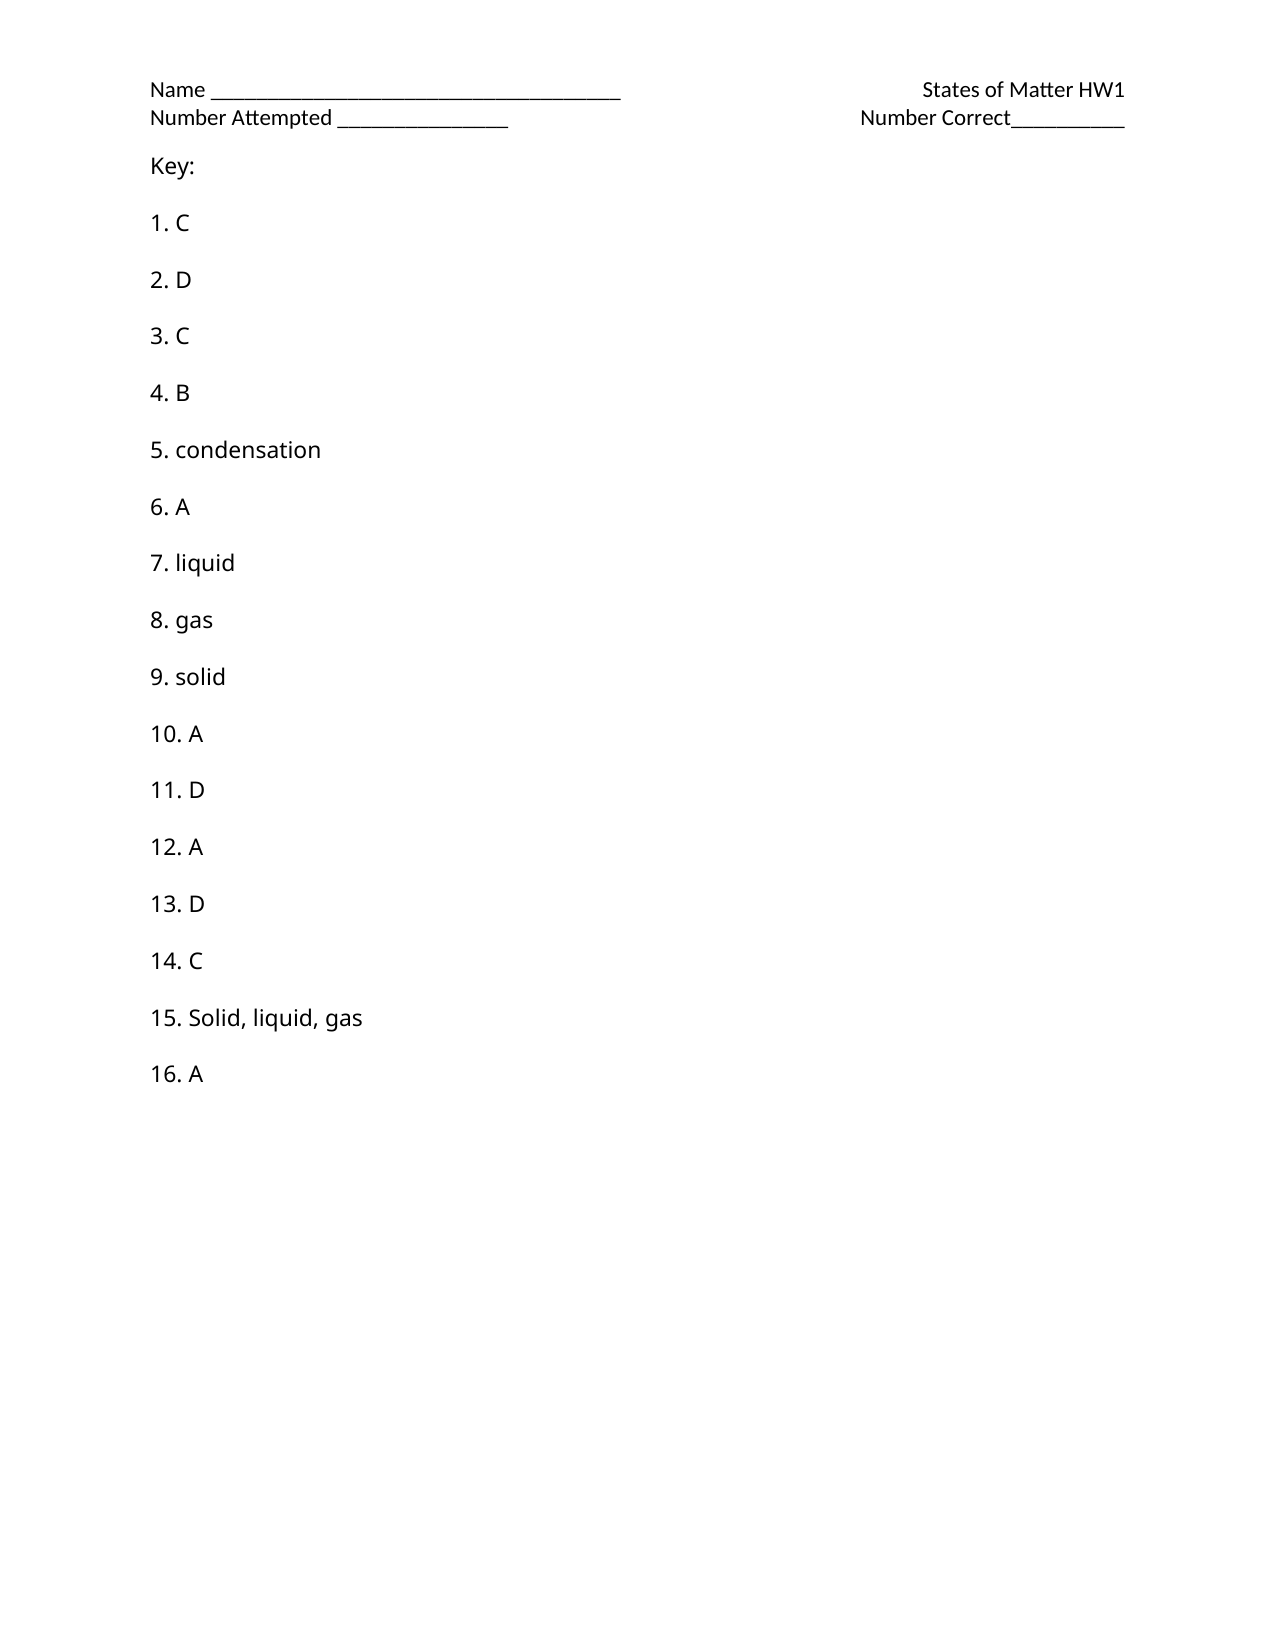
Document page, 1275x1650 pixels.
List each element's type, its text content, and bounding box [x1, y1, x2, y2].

text 6. A [150, 491, 600, 522]
text 9. solid [150, 661, 600, 692]
text 12. A [150, 831, 600, 862]
text 5. condensation [150, 434, 600, 465]
text 4. B [150, 377, 600, 408]
text 8. gas [150, 604, 600, 635]
text 1. C [150, 207, 600, 238]
text 3. C [150, 320, 600, 352]
text 7. liquid [150, 547, 600, 579]
text 11. D [150, 774, 600, 806]
text 14. C [150, 945, 600, 976]
text 16. A [150, 1058, 600, 1089]
text 15. Solid, liquid, gas [150, 1002, 600, 1033]
text 10. A [150, 718, 600, 749]
text 2. D [150, 263, 600, 295]
text Key: [150, 150, 600, 181]
text 13. D [150, 888, 600, 919]
